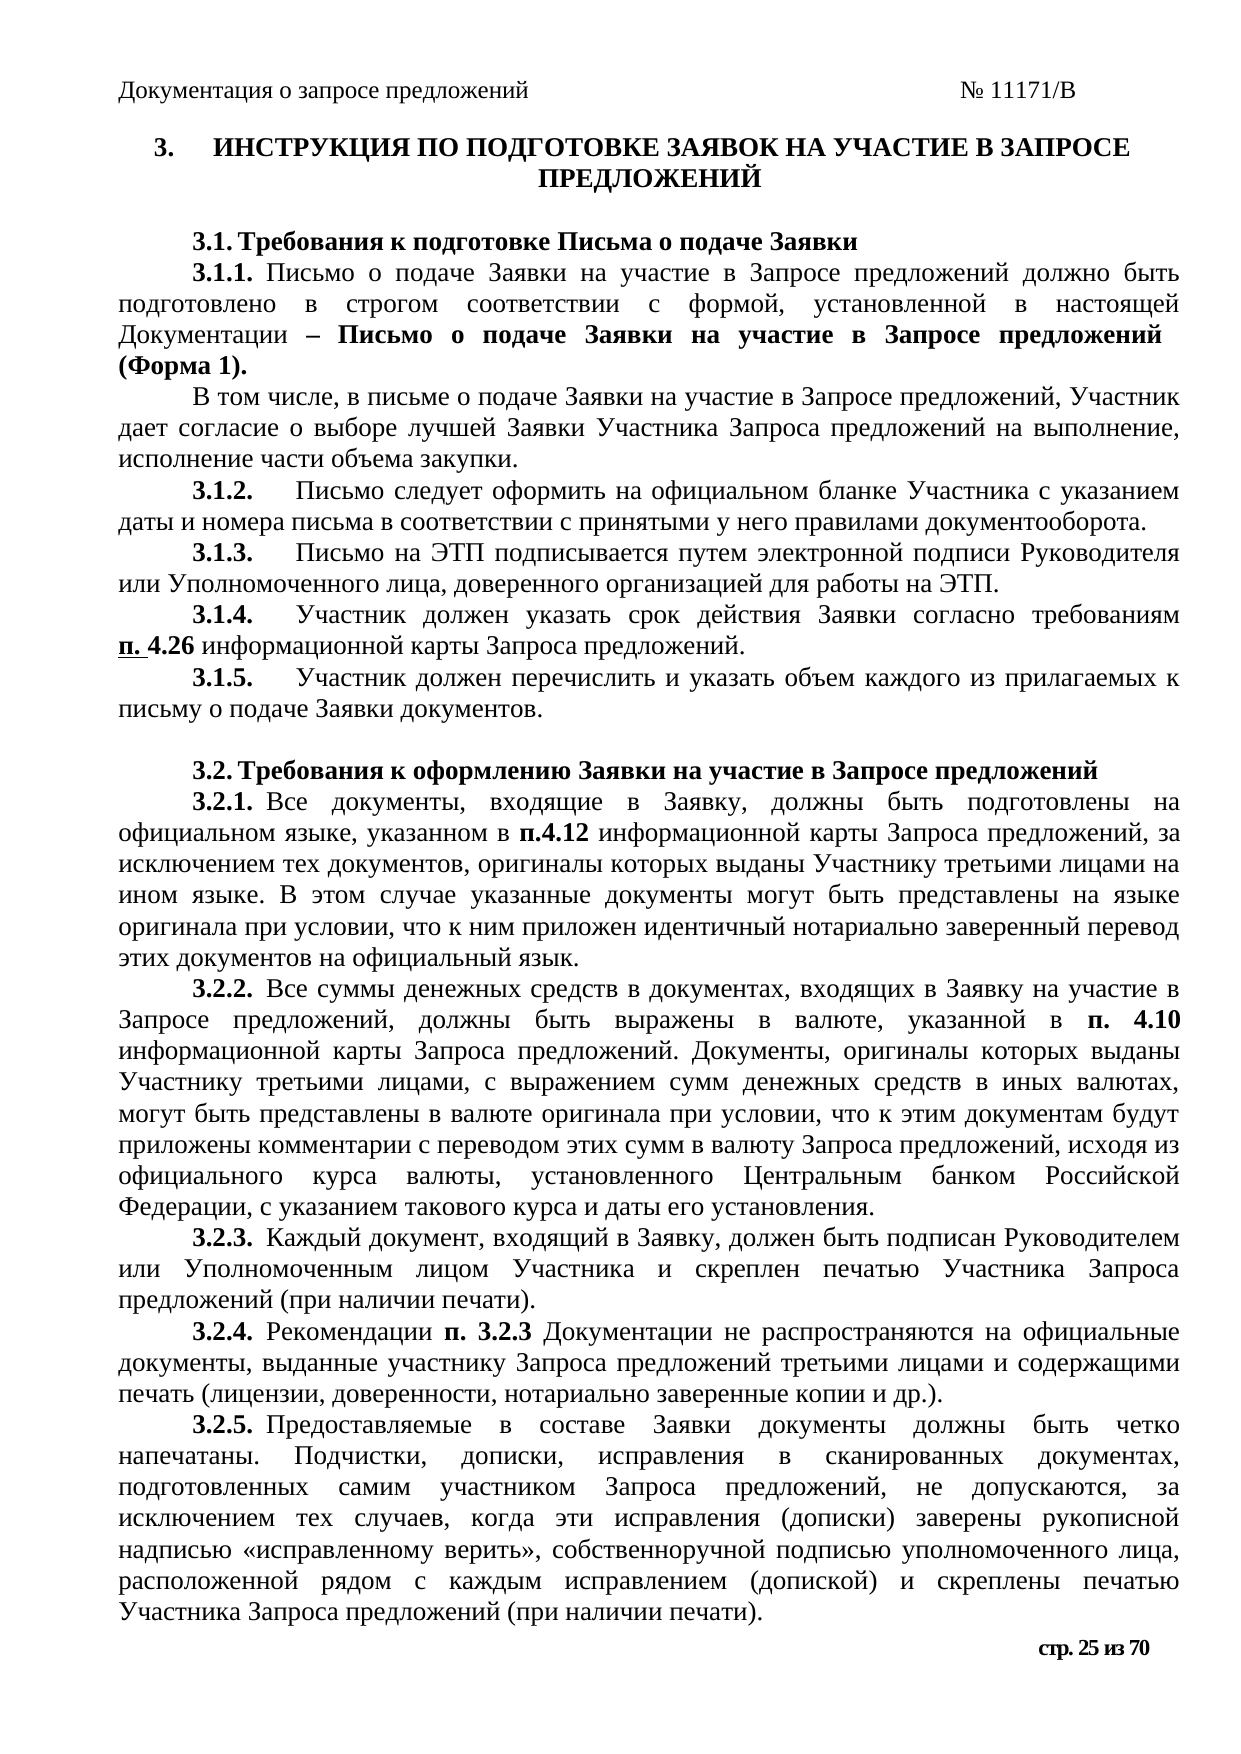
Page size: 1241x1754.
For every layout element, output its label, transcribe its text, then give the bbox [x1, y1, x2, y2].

list Все документы, входящие в Заявку, должны быть подготовлены на официальном языке, указанном в п.4.12 информационной карты Запроса предложений, за исключением тех документов, оригиналы которых выданы Участнику третьими лицами на ином языке. В этом случае указанные документы могут быть представлены на языке оригинала при условии, что к ним приложен идентичный нотариально заверенный перевод этих документов на официальный язык. [118, 785, 1181, 972]
list Каждый документ, входящий в Заявку, должен быть подписан Руководителем или Уполномоченным лицом Участника и скреплен печатью Участника Запроса предложений (при наличии печати). [118, 1221, 1181, 1315]
subtitle Требования к подготовке Письма о подаче Заявки [118, 224, 1181, 256]
list Предоставляемые в составе Заявки документы должны быть четко напечатаны. Подчистки, дописки, исправления в сканированных документах, подготовленных самим участником Запроса предложений, не допускаются, за исключением тех случаев, когда эти исправления (дописки) заверены рукописной надписью «исправленному верить», собственноручной подписью уполномоченного лица, расположенной рядом с каждым исправлением (допиской) и скреплены печатью Участника Запроса предложений (при наличии печати). [118, 1408, 1181, 1626]
list Участник должен перечислить и указать объем каждого из прилагаемых к письму о подаче Заявки документов. [118, 661, 1181, 723]
list ИНСТРУКЦИЯ ПО ПОДГОТОВКЕ ЗАЯВОК НА УЧАСТИЕ В ЗАПРОСЕ ПРЕДЛОЖЕНИЙ [103, 131, 1181, 193]
list Письмо о подаче Заявки на участие в Запросе предложений должно быть подготовлено в строгом соответствии с формой, установленной в настоящей Документации – Письмо о подаче Заявки на участие в Запросе предложений (Форма 1). [118, 256, 1181, 380]
list Письмо следует оформить на официальном бланке Участника с указанием даты и номера письма в соответствии с принятыми у него правилами документооборота. [118, 474, 1181, 536]
list Участник должен указать срок действия Заявки согласно требованиям п. 4.26 информационной карты Запроса предложений. [118, 598, 1181, 661]
subtitle Требования к оформлению Заявки на участие в Запросе предложений [118, 754, 1181, 785]
text В том числе, в письме о подаче Заявки на участие в Запросе предложений, Участник дает согласие о выборе лучшей Заявки Участника Запроса предложений на выполнение, исполнение части объема закупки. [118, 380, 1181, 474]
list Письмо на ЭТП подписывается путем электронной подписи Руководителя или Уполномоченного лица, доверенного организацией для работы на ЭТП. [118, 536, 1181, 598]
list Рекомендации п. 3.2.3 Документации не распространяются на официальные документы, выданные участнику Запроса предложений третьими лицами и содержащими печать (лицензии, доверенности, нотариально заверенные копии и др.). [118, 1315, 1181, 1408]
list Все суммы денежных средств в документах, входящих в Заявку на участие в Запросе предложений, должны быть выражены в валюте, указанной в п. 4.10 информационной карты Запроса предложений. Документы, оригиналы которых выданы Участнику третьими лицами, с выражением сумм денежных средств в иных валютах, могут быть представлены в валюте оригинала при условии, что к этим документам будут приложены комментарии с переводом этих сумм в валюту Запроса предложений, исходя из официального курса валюты, установленного Центральным банком Российской Федерации, с указанием такового курса и даты его установления. [118, 972, 1181, 1221]
